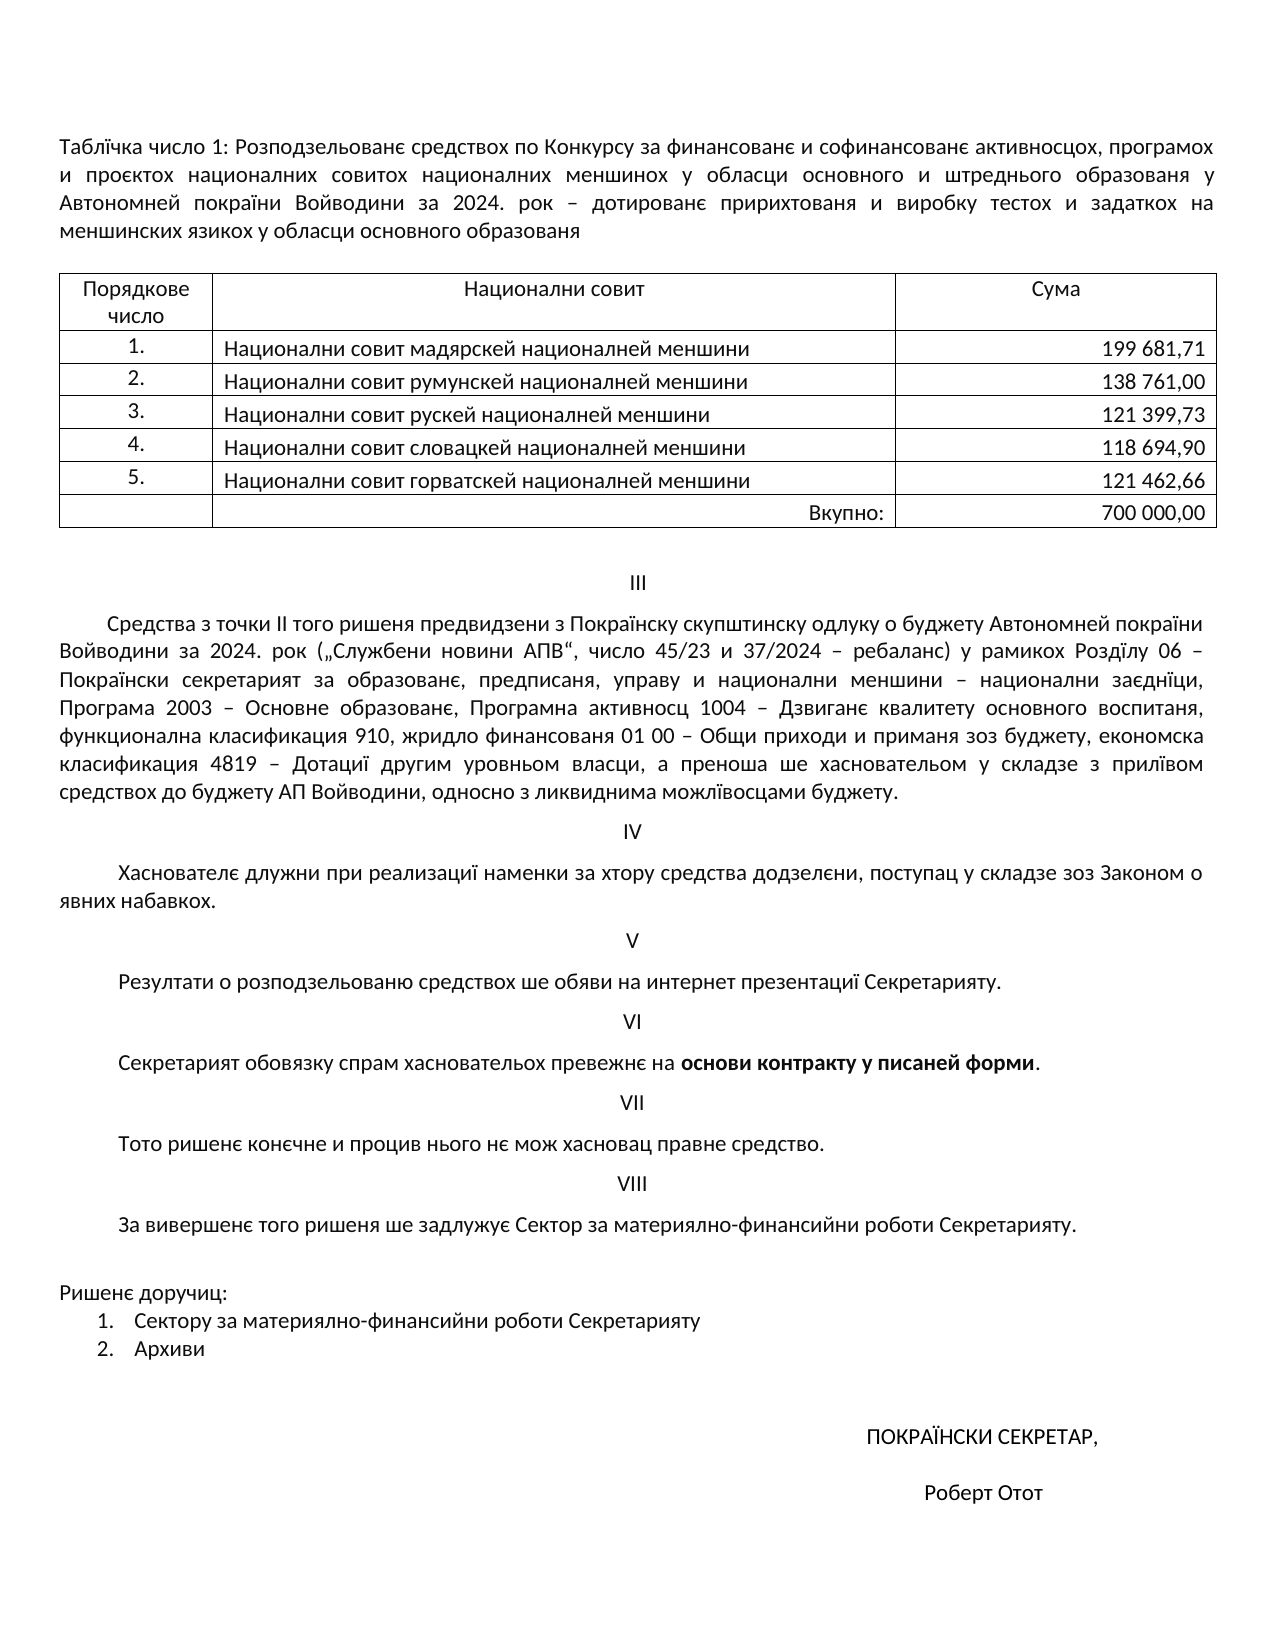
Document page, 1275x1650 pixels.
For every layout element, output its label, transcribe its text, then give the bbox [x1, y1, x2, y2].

table_cell Национални совит румунскей националней меншини [213, 364, 895, 395]
text IV [59, 817, 1205, 845]
table_cell 3. [60, 396, 212, 428]
table_cell 199 681,71 [896, 331, 1216, 362]
text VII [59, 1088, 1205, 1116]
list Сектору за материялно-финансийни роботи Секретарияту [97, 1307, 1216, 1334]
table_cell 700 000,00 [896, 495, 1216, 527]
table_header Национални совит [213, 274, 895, 330]
table_cell Национални совит словацкей националней меншини [213, 429, 895, 461]
text Ришенє доручиц: [59, 1278, 1216, 1307]
table_cell 5. [60, 462, 212, 494]
table_cell 1. [60, 331, 212, 362]
table_header Сума [896, 274, 1216, 330]
text VIII [59, 1169, 1205, 1197]
table_header Порядкове число [60, 274, 212, 330]
text Средства з точки II того ришеня предвидзени з Покраїнску скупштинску одлуку о буджету Автономней покраїни Войводини за 2024. рок („Службени новини АПВ“, число 45/23 и 37/2024 – ребаланс) у рамикох Роздїлу 06 – Покраїнски секретарият за образованє, предписаня, управу и национални меншини – национални заєднїци, Програма 2003 – Основне образованє, Програмна активносц 1004 – Дзвиганє квалитету основного воспитаня, функционална класификация 910, жридло финансованя 01 00 – Общи приходи и приманя зоз буджету, економска класификация 4819 – Дотациї другим уровньом власци, а преноша ше хасновательом у складзе з прилївом средствох до буджету АП Войводини, односно з ликвиднима можлївосцами буджету. [59, 609, 1205, 805]
table_cell 138 761,00 [896, 364, 1216, 395]
list Архиви [97, 1334, 1216, 1363]
text Таблїчка число 1: Розподзельованє средствох по Конкурсу за финансованє и софинансованє активносцох, програмох и проєктох националних совитох националних меншинох у обласци основного и штреднього образованя у Автономней покраїни Войводини за 2024. рок – дотированє пририхтованя и виробку тестох и задаткох на меншинских язикох у обласци основного образованя [59, 132, 1216, 244]
text Резултати о розподзельованю средствох ше обяви на интернет презентациї Секретарияту. [59, 967, 1205, 995]
text Секретарият обовязку спрам хасновательох превежнє на основи контракту у писаней форми. [59, 1048, 1205, 1076]
table_cell Национални совит горватскей националней меншини [213, 462, 895, 494]
text Хаснователє длужни при реализациї наменки за хтору средства додзелєни, поступац у складзе зоз Законом о явних набавкох. [59, 858, 1205, 914]
table_cell Вкупно: [213, 495, 895, 527]
table_cell 118 694,90 [896, 429, 1216, 461]
table_cell 121 399,73 [896, 396, 1216, 428]
text За вивершенє того ришеня ше задлужує Сектор за материялно-финансийни роботи Секретарияту. [59, 1210, 1205, 1238]
text Тото ришенє конєчне и процив нього нє мож хасновац правне средство. [59, 1129, 1205, 1157]
table_cell Национални совит мадярскей националней меншини [213, 331, 895, 362]
table_cell 121 462,66 [896, 462, 1216, 494]
table_cell [60, 495, 212, 527]
table_cell Национални совит рускей националней меншини [213, 396, 895, 428]
text VI [59, 1007, 1205, 1035]
table_cell 4. [60, 429, 212, 461]
text V [59, 926, 1205, 954]
table_cell 2. [60, 364, 212, 395]
text III [59, 568, 1217, 596]
